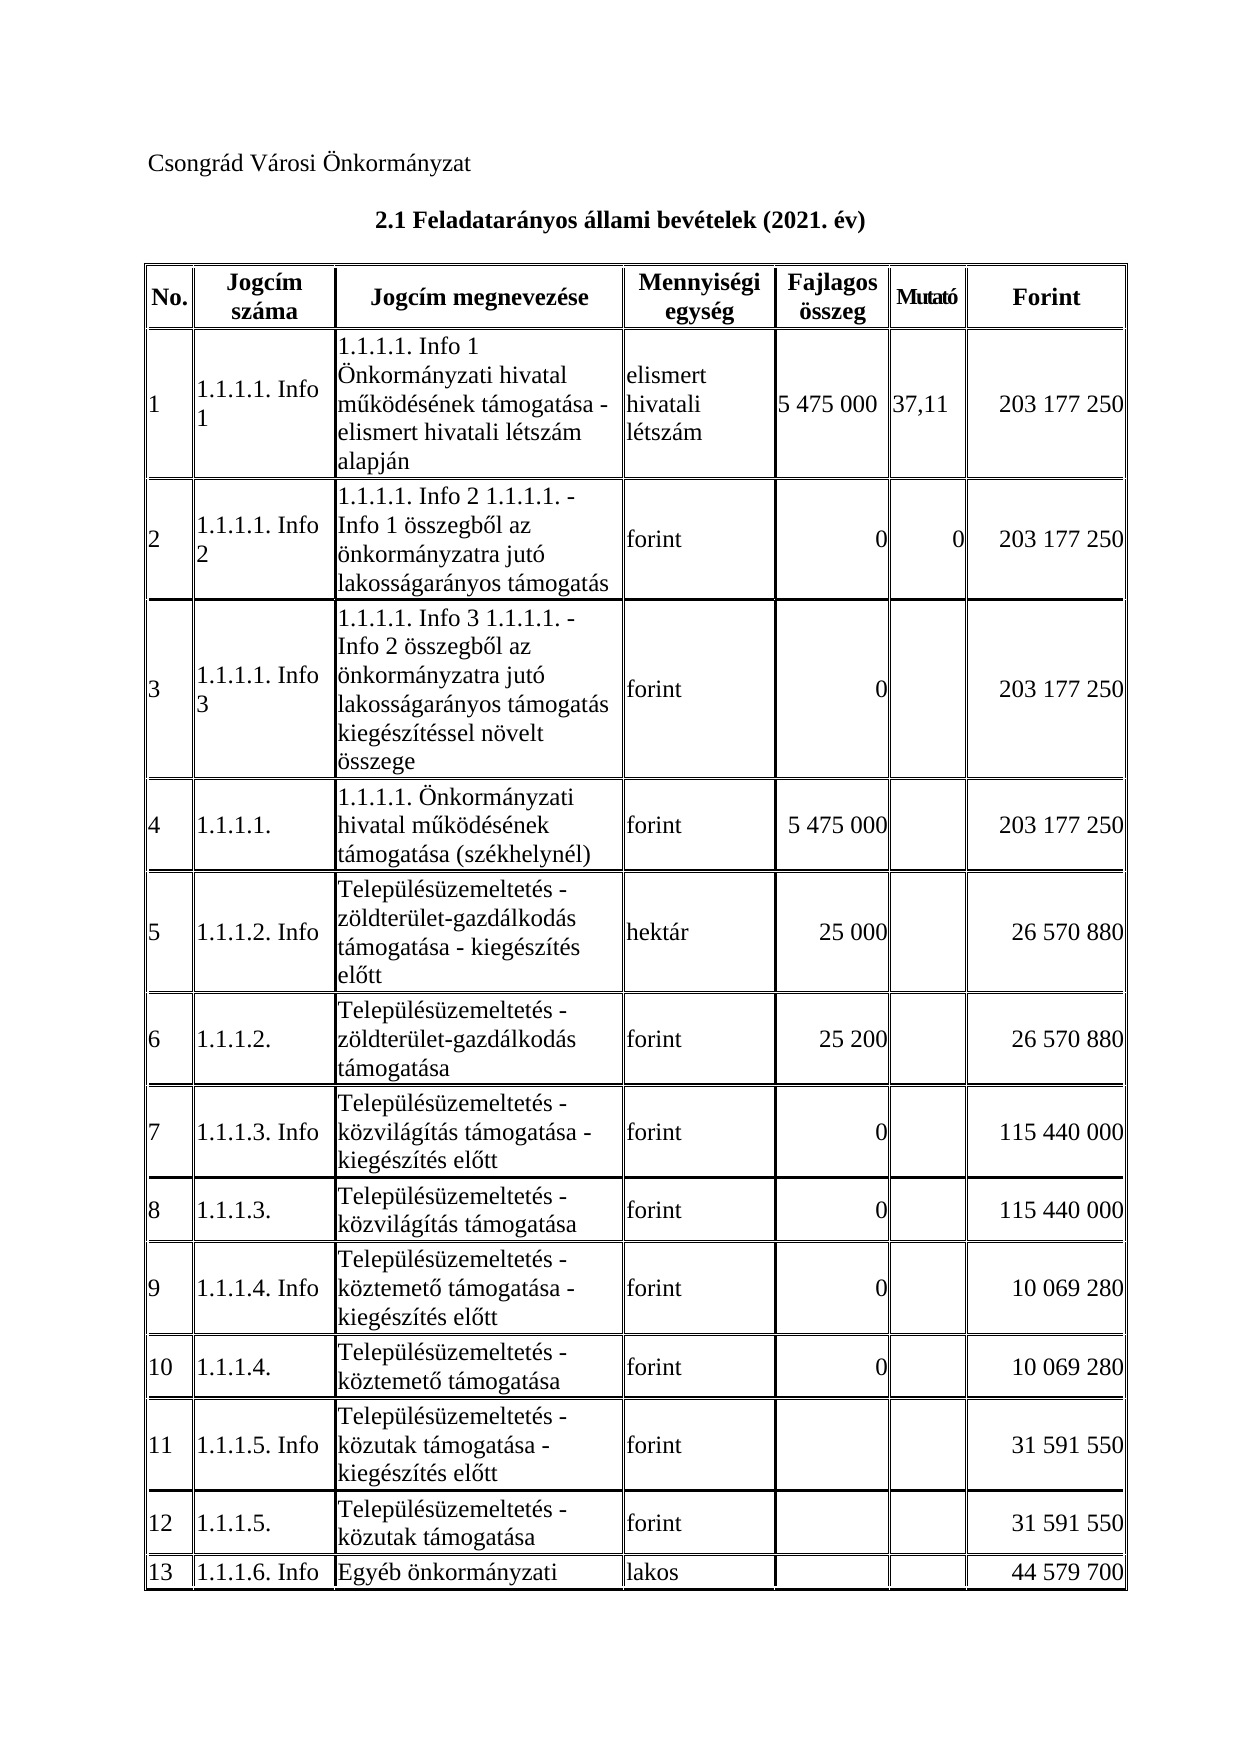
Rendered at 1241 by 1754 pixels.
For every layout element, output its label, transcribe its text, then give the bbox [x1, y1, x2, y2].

table_cell 0 [777, 601, 888, 777]
table_cell 203 177 250 [968, 598, 1126, 777]
table_cell 1.1.1.5. Info [195, 1400, 334, 1489]
table_cell Településüzemeltetés - közvilágítás támogatása [337, 1179, 622, 1240]
text Csongrád Városi Önkormányzat [148, 148, 1093, 176]
table_cell 5 475 000 [777, 330, 888, 477]
table_cell [890, 1556, 967, 1588]
table_cell 5 [147, 869, 192, 991]
table_cell forint [625, 601, 774, 777]
table_cell 1.1.1.3. Info [195, 1087, 334, 1176]
table_cell 2 [145, 477, 194, 598]
table_cell 7 [147, 1083, 192, 1176]
table_cell 1.1.1.1. Info 1 Önkormányzati hivatal működésének támogatása - elismert hivatali létszám alapján [337, 330, 622, 477]
table_cell 31 591 550 [968, 1396, 1125, 1489]
table_cell [777, 1492, 888, 1553]
table_cell 0 [777, 1243, 888, 1332]
table_cell [891, 1336, 965, 1396]
table_cell 25 000 [777, 873, 888, 991]
table_cell lakos [624, 1556, 775, 1588]
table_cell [335, 1556, 624, 1588]
table_cell 1.1.1.4. Info [195, 1243, 334, 1332]
table_cell [777, 1400, 888, 1489]
table_cell Településüzemeltetés - köztemető támogatása - kiegészítés előtt [337, 1243, 622, 1332]
table_cell forint [625, 1400, 774, 1489]
table_cell 1.1.1.1. Info 1 [195, 330, 334, 477]
table_cell 0 [891, 480, 965, 598]
table_cell forint [625, 994, 774, 1083]
table_cell Településüzemeltetés - közvilágítás támogatása - kiegészítés előtt [337, 1087, 622, 1176]
table_cell [891, 873, 965, 991]
table_cell 115 440 000 [968, 1176, 1125, 1240]
table_cell [891, 1400, 965, 1489]
table_cell 1.1.1.1. Info 2 1.1.1.1. - Info 1 összegből az önkormányzatra jutó lakosságarányos támogatás [337, 480, 622, 598]
table_cell 26 570 880 [967, 991, 1126, 1083]
table_cell forint [625, 780, 774, 869]
table_cell 0 [777, 1087, 888, 1176]
table_cell [891, 1087, 965, 1176]
table_cell [891, 1179, 965, 1240]
table_cell 1.1.1.3. [195, 1179, 334, 1240]
table_cell elismert hivatali létszám [625, 330, 774, 477]
table_cell Településüzemeltetés - közutak támogatása - kiegészítés előtt [337, 1400, 622, 1489]
table_cell 9 [145, 1240, 194, 1332]
table_cell 31 591 550 [968, 1489, 1125, 1553]
table_cell 1.1.1.2. [195, 994, 334, 1083]
table_cell forint [625, 1243, 774, 1332]
table_cell 10 [147, 1333, 192, 1396]
table_cell 0 [777, 1179, 888, 1240]
table_cell 25 200 [777, 994, 888, 1083]
table_cell 0 [777, 480, 888, 598]
table_cell 1.1.1.2. Info [195, 873, 334, 991]
table_cell 203 177 250 [967, 777, 1126, 869]
table_cell 1.1.1.1. Önkormányzati hivatal működésének támogatása (székhelynél) [337, 780, 622, 869]
table_cell 44 579 700 [967, 1553, 1126, 1588]
table_cell forint [625, 1087, 774, 1176]
table_cell 37,11 [891, 330, 965, 477]
table_cell forint [625, 1336, 774, 1396]
table_cell [775, 1556, 890, 1588]
table_cell Településüzemeltetés - zöldterület-gazdálkodás támogatása [337, 994, 622, 1083]
table_cell 6 [145, 991, 194, 1083]
table_header Jogcím megnevezése [335, 266, 624, 326]
table_cell 12 [147, 1489, 192, 1553]
table_cell 1.1.1.6. Info [194, 1556, 335, 1588]
table_header Forint [967, 266, 1125, 326]
text 2.1 Feladatarányos állami bevételek (2021. év) [148, 205, 1093, 234]
table_cell forint [625, 1492, 774, 1553]
table_cell 0 [777, 1336, 888, 1396]
table_cell 1.1.1.1. Info 2 [195, 480, 334, 598]
table_cell 1 [147, 326, 192, 477]
table_cell 1.1.1.1. Info 3 1.1.1.1. - Info 2 összegből az önkormányzatra jutó lakosságarányos támogatás kiegészítéssel növelt összege [337, 601, 622, 777]
table_cell 11 [147, 1396, 192, 1489]
table_cell hektár [625, 873, 774, 991]
table_cell 115 440 000 [968, 1083, 1125, 1176]
table_cell [891, 780, 965, 869]
table_cell 10 069 280 [968, 1333, 1125, 1396]
table_cell 10 069 280 [967, 1240, 1126, 1332]
table_cell [891, 994, 965, 1083]
table_cell 203 177 250 [968, 326, 1125, 477]
table_cell 3 [145, 598, 192, 777]
table_cell 1.1.1.5. [195, 1492, 334, 1553]
table_cell 4 [145, 777, 194, 869]
table_cell Településüzemeltetés - közutak támogatása [337, 1492, 622, 1553]
table_cell Településüzemeltetés - zöldterület-gazdálkodás támogatása - kiegészítés előtt [337, 873, 622, 991]
table_cell 203 177 250 [967, 477, 1126, 598]
table_cell 1.1.1.1. Info 3 [195, 601, 334, 777]
table_header Fajlagos összeg [775, 266, 890, 326]
table_cell 13 [145, 1553, 194, 1588]
table_cell forint [625, 480, 774, 598]
table_cell forint [625, 1179, 774, 1240]
table_cell [891, 601, 965, 777]
table_cell Településüzemeltetés - köztemető támogatása [337, 1336, 622, 1396]
table_cell 8 [147, 1176, 192, 1240]
table_cell 5 475 000 [777, 780, 888, 869]
table_cell 1.1.1.4. [195, 1336, 334, 1396]
table_header No. [147, 266, 194, 326]
table_header Mutató [890, 266, 967, 326]
table_cell 1.1.1.1. [195, 780, 334, 869]
table_cell 26 570 880 [968, 869, 1125, 991]
table_cell [891, 1492, 965, 1553]
table_header Mennyiségi egység [624, 264, 775, 326]
table_cell [891, 1243, 965, 1332]
table_header Jogcím száma [194, 264, 335, 326]
